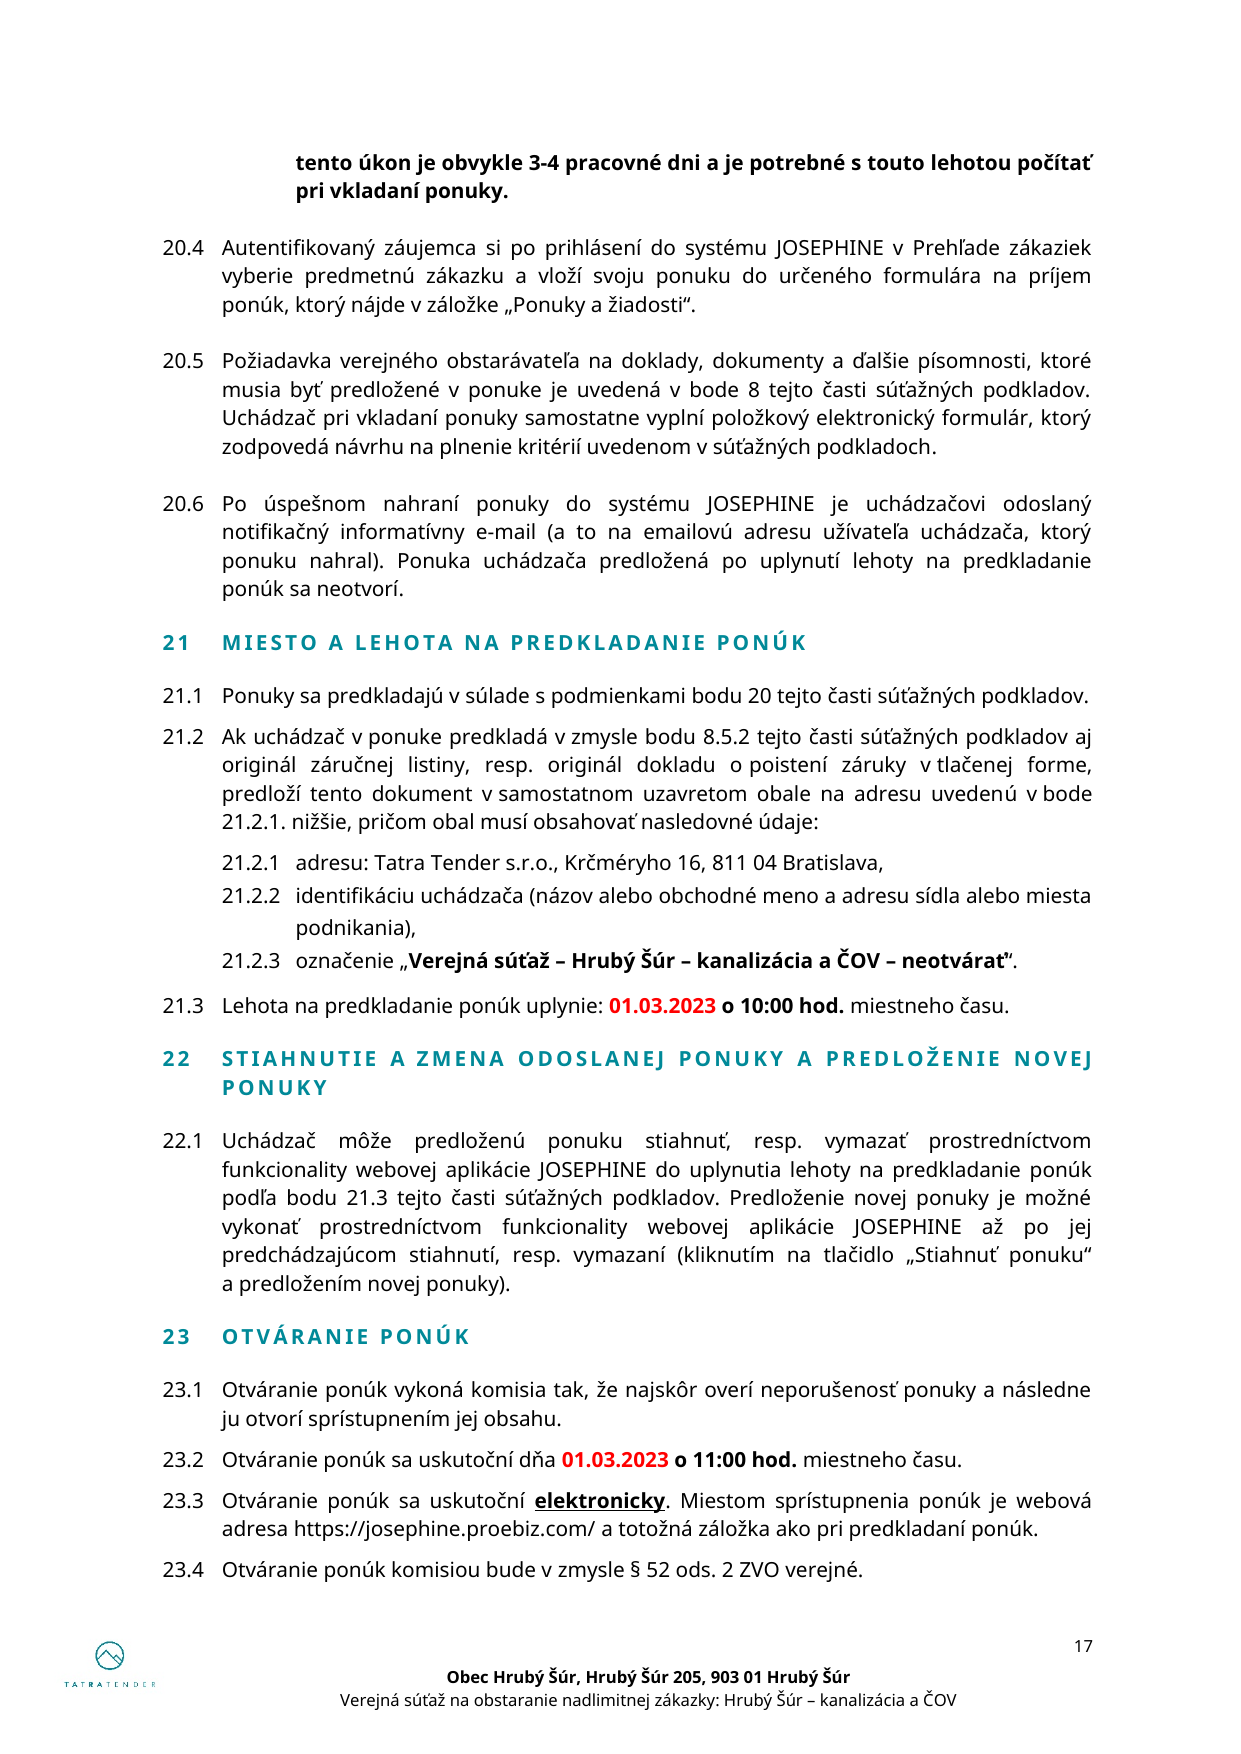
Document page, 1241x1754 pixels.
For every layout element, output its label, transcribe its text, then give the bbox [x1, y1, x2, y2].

subtitle Otváranie ponúk komisiou bude v zmysle § 52 ods. 2 ZVO verejné. [162, 1555, 1093, 1584]
subtitle Ponuky sa predkladajú v súlade s podmienkami bodu 20 tejto časti súťažných podkladov. [162, 681, 1093, 709]
text Stiahnutie a zmena odoslanej ponuky a predloženie novej ponuky [162, 1044, 1093, 1101]
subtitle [222, 148, 1093, 204]
subtitle Otváranie ponúk vykoná komisia tak, že najskôr overí neporušenosť ponuky a následne ju otvorí sprístupnením jej obsahu. [162, 1376, 1093, 1432]
subtitle označenie „Verejná súťaž – Hrubý Šúr – kanalizácia a ČOV – neotvárať“. [222, 946, 1093, 974]
subtitle Uchádzač môže predloženú ponuku stiahnuť, resp. vymazať prostredníctvom funkcionality webovej aplikácie JOSEPHINE do uplynutia lehoty na predkladanie ponúk podľa bodu 21.3 tejto časti súťažných podkladov. Predloženie novej ponuky je možné vykonať prostredníctvom funkcionality webovej aplikácie JOSEPHINE až po jej predchádzajúcom stiahnutí, resp. vymazaní (kliknutím na tlačidlo „Stiahnuť ponuku“ a predložením novej ponuky). [162, 1126, 1093, 1297]
subtitle Po úspešnom nahraní ponuky do systému JOSEPHINE je uchádzačovi odoslaný notifikačný informatívny e-mail (a to na emailovú adresu užívateľa uchádzača, ktorý ponuku nahral). Ponuka uchádzača predložená po uplynutí lehoty na predkladanie ponúk sa neotvorí. [162, 489, 1093, 603]
subtitle Autentifikovaný záujemca si po prihlásení do systému JOSEPHINE v Prehľade zákaziek vyberie predmetnú zákazku a vloží svoju ponuku do určeného formulára na príjem ponúk, ktorý nájde v záložke „Ponuky a žiadosti“. [162, 233, 1093, 318]
text Otváranie ponúk [162, 1322, 1093, 1351]
subtitle adresu: Tatra Tender s.r.o., Krčméryho 16, 811 04 Bratislava, [222, 848, 1093, 877]
subtitle Ak uchádzač v ponuke predkladá v zmysle bodu 8.5.2 tejto časti súťažných podkladov aj originál záručnej listiny, resp. originál dokladu o poistení záruky v tlačenej forme, predloží tento dokument v samostatnom uzavretom obale na adresu uvedenú v bode 21.2.1. nižšie, pričom obal musí obsahovať nasledovné údaje: [162, 722, 1093, 836]
subtitle Lehota na predkladanie ponúk uplynie: 01.03.2023 o 10:00 hod. miestneho času. [162, 991, 1093, 1019]
subtitle identifikáciu uchádzača (názov alebo obchodné meno a adresu sídla alebo miesta podnikania), [222, 881, 1093, 942]
picture [43, 1617, 176, 1711]
subtitle Otváranie ponúk sa uskutoční dňa 01.03.2023 o 11:00 hod. miestneho času. [162, 1445, 1093, 1473]
subtitle Požiadavka verejného obstarávateľa na doklady, dokumenty a ďalšie písomnosti, ktoré musia byť predložené v ponuke je uvedená v bode 8 tejto časti súťažných podkladov. Uchádzač pri vkladaní ponuky samostatne vyplní položkový elektronický formulár, ktorý zodpovedá návrhu na plnenie kritérií uvedenom v súťažných podkladoch. [162, 347, 1093, 460]
subtitle Otváranie ponúk sa uskutoční elektronicky. Miestom sprístupnenia ponúk je webová adresa https://josephine.proebiz.com/ a totožná záložka ako pri predkladaní ponúk. [162, 1486, 1093, 1543]
text Miesto a lehota na predkladanie ponúk [162, 628, 1093, 656]
